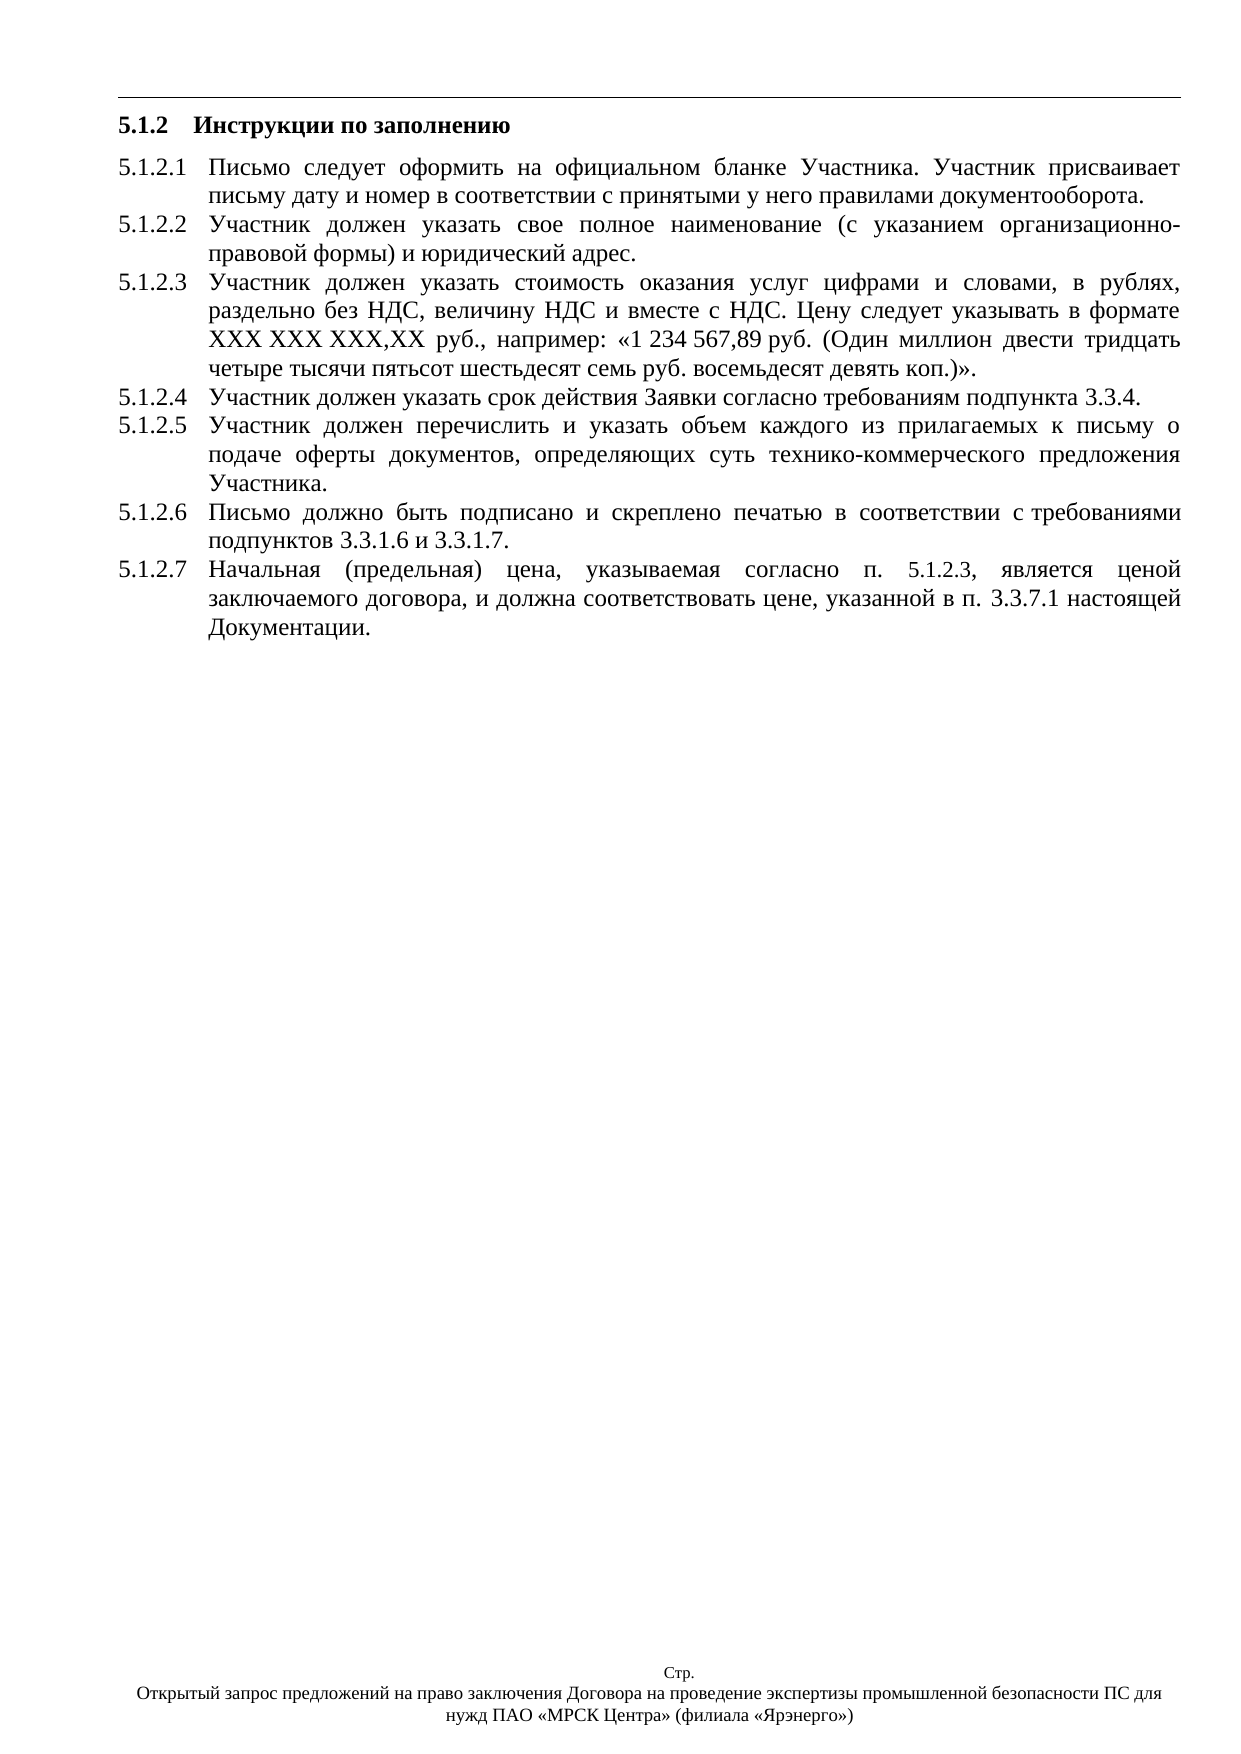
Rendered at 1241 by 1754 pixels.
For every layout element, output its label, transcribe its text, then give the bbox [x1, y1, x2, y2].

subtitle Инструкции по заполнению [118, 111, 1181, 139]
list Начальная (предельная) цена, указываемая согласно п. 5.1.2.3, является ценой заключаемого договора, и должна соответствовать цене, указанной в п. 3.3.7.1 настоящей Документации. [118, 554, 1181, 641]
list Участник должен указать стоимость оказания услуг цифрами и словами, в рублях, раздельно без НДС, величину НДС и вместе с НДС. Цену следует указывать в формате ХХХ ХХХ ХХХ,ХХ руб., например: «1 234 567,89 руб. (Один миллион двести тридцать четыре тысячи пятьсот шестьдесят семь руб. восемьдесят девять коп.)». [118, 267, 1181, 382]
list Участник должен указать срок действия Заявки согласно требованиям подпункта 3.3.4. [118, 382, 1181, 411]
list Письмо должно быть подписано и скреплено печатью в соответствии с требованиями подпунктов 3.3.1.6 и 3.3.1.7. [118, 497, 1181, 554]
list Участник должен указать свое полное наименование (с указанием организационно-правовой формы) и юридический адрес. [118, 209, 1181, 267]
list Участник должен перечислить и указать объем каждого из прилагаемых к письму о подаче оферты документов, определяющих суть технико-коммерческого предложения Участника. [118, 411, 1181, 497]
list Письмо следует оформить на официальном бланке Участника. Участник присваивает письму дату и номер в соответствии с принятыми у него правилами документооборота. [118, 152, 1181, 209]
